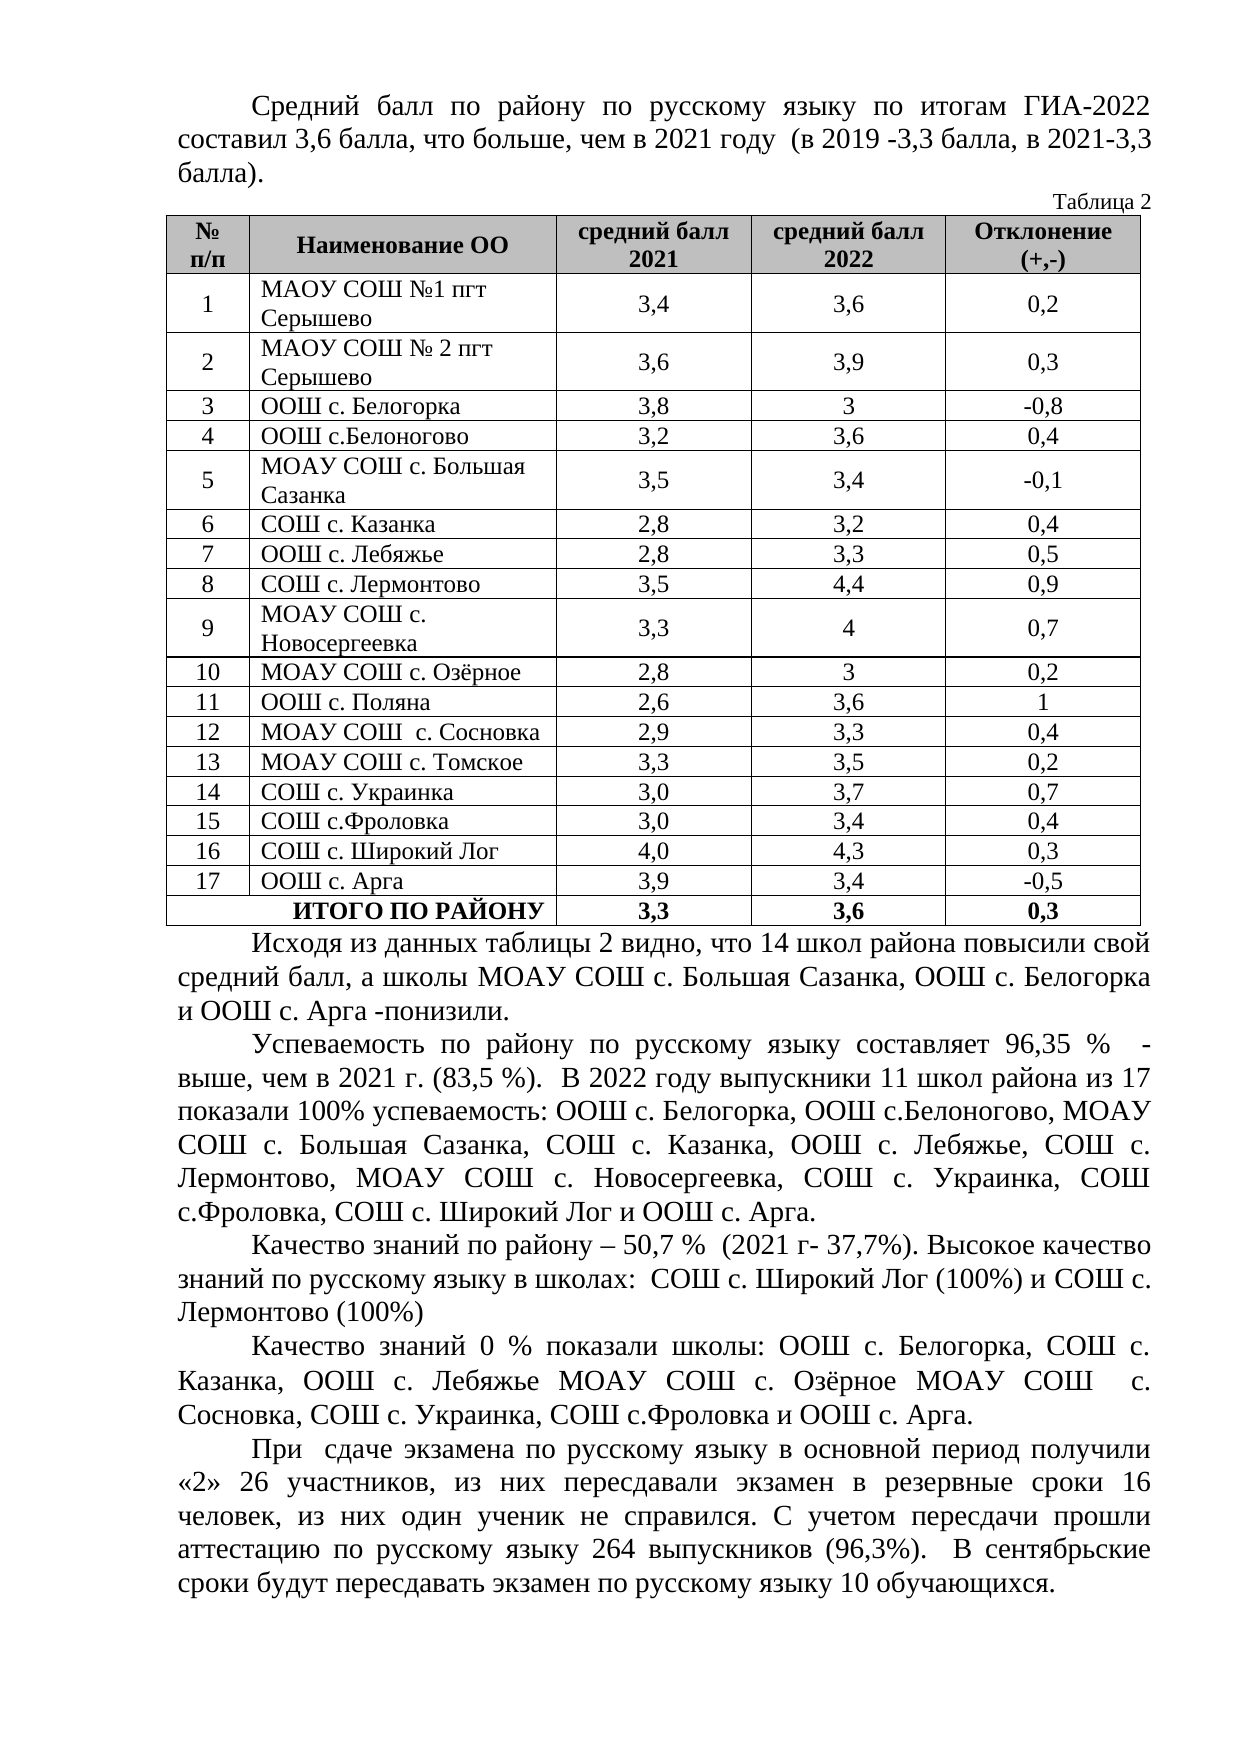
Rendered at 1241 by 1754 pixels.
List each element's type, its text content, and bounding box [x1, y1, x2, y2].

table_cell 0,4 [946, 717, 1140, 746]
table_cell 10 [167, 658, 249, 686]
table_cell 3,3 [752, 717, 945, 746]
table_cell 3,8 [557, 391, 751, 420]
table_cell 3,6 [752, 687, 945, 716]
table_cell ООШ с. Арга [250, 866, 556, 895]
table_cell 6 [167, 510, 249, 538]
text Качество знаний 0 % показали школы: ООШ с. Белогорка, СОШ с. Казанка, ООШ с. Лебяжье МОАУ СОШ с. Озёрное МОАУ СОШ с. Сосновка, СОШ с. Украинка, СОШ с.Фроловка и ООШ с. Арга. [177, 1328, 1152, 1431]
table_cell 13 [167, 747, 249, 776]
table_cell 3,0 [557, 806, 751, 835]
table_cell МОАУ СОШ с. Сосновка [250, 717, 556, 746]
table_cell 3 [752, 391, 945, 420]
table_cell 17 [167, 866, 249, 895]
table_cell 2,8 [557, 510, 751, 538]
table_cell 16 [167, 836, 249, 865]
table_cell 3,2 [752, 510, 945, 538]
table_cell 3,3 [752, 539, 945, 568]
table_cell 2,8 [557, 658, 751, 686]
table_cell СОШ с.Фроловка [250, 806, 556, 835]
table_cell 4,0 [557, 836, 751, 865]
text Таблица 2 [177, 188, 1152, 215]
table_cell 3,7 [752, 777, 945, 805]
table_cell 1 [167, 274, 249, 332]
table_cell 2,6 [557, 687, 751, 716]
table_cell 3,3 [557, 747, 751, 776]
table_cell -0,5 [946, 866, 1140, 895]
table_cell 0,5 [946, 539, 1140, 568]
table_cell 3,4 [557, 274, 751, 332]
table_cell СОШ с. Украинка [250, 777, 556, 805]
table_cell 0,4 [946, 421, 1140, 450]
table_cell 0,2 [946, 658, 1140, 686]
table_cell 3,3 [557, 599, 751, 656]
table_cell 0,2 [946, 274, 1140, 332]
table_cell 15 [167, 806, 249, 835]
table_cell СОШ с. Лермонтово [250, 569, 556, 598]
table_cell 14 [167, 777, 249, 805]
table_cell 0,4 [946, 510, 1140, 538]
table_header Отклонение (+,-) [946, 216, 1140, 273]
table_cell 0,4 [946, 806, 1140, 835]
table_header № п/п [167, 216, 249, 273]
table_cell 3,9 [752, 333, 945, 390]
table_cell 8 [167, 569, 249, 598]
table_cell МОАУ СОШ с. Томское [250, 747, 556, 776]
text При сдаче экзамена по русскому языку в основной период получили «2» 26 участников, из них пересдавали экзамен в резервные сроки 16 человек, из них один ученик не справился. С учетом пересдачи прошли аттестацию по русскому языку 264 выпускников (96,3%). В сентябрьские сроки будут пересдавать экзамен по русскому языку 10 обучающихся. [177, 1431, 1152, 1598]
text Успеваемость по району по русскому языку составляет 96,35 % - выше, чем в 2021 г. (83,5 %). В 2022 году выпускники 11 школ района из 17 показали 100% успеваемость: ООШ с. Белогорка, ООШ с.Белоногово, МОАУ СОШ с. Большая Сазанка, СОШ с. Казанка, ООШ с. Лебяжье, СОШ с. Лермонтово, МОАУ СОШ с. Новосергеевка, СОШ с. Украинка, СОШ с.Фроловка, СОШ с. Широкий Лог и ООШ с. Арга. [177, 1026, 1152, 1227]
table_cell ООШ с. Лебяжье [250, 539, 556, 568]
table_cell 3,5 [557, 451, 751, 508]
table_cell 3,9 [557, 866, 751, 895]
table_header средний балл 2021 [557, 216, 751, 273]
table_cell СОШ с. Широкий Лог [250, 836, 556, 865]
table_cell 5 [167, 451, 249, 508]
table_cell ООШ с. Поляна [250, 687, 556, 716]
table_cell 3,3 [557, 896, 751, 924]
table_cell 3,6 [557, 333, 751, 390]
table_cell 4,4 [752, 569, 945, 598]
table_cell 3,5 [557, 569, 751, 598]
table_cell 0,7 [946, 777, 1140, 805]
table_cell 2,9 [557, 717, 751, 746]
table_cell 3,6 [752, 421, 945, 450]
table_cell 3,5 [752, 747, 945, 776]
table_header Наименование ОО [250, 216, 556, 273]
table_cell 3 [752, 658, 945, 686]
table_cell 1 [946, 687, 1140, 716]
table_cell МОАУ СОШ с. Новосергеевка [250, 599, 556, 656]
table_cell 3,0 [557, 777, 751, 805]
table_cell 4 [167, 421, 249, 450]
text Качество знаний по району – 50,7 % (2021 г- 37,7%). Высокое качество знаний по русскому языку в школах: СОШ с. Широкий Лог (100%) и СОШ с. Лермонтово (100%) [177, 1227, 1152, 1328]
table_cell 0,9 [946, 569, 1140, 598]
table_cell ООШ с. Белогорка [250, 391, 556, 420]
table_cell 3,6 [752, 274, 945, 332]
table_cell МАОУ СОШ №1 пгт Серышево [250, 274, 556, 332]
table_cell 4,3 [752, 836, 945, 865]
table_cell 12 [167, 717, 249, 746]
table_cell 3 [167, 391, 249, 420]
text Исходя из данных таблицы 2 видно, что 14 школ района повысили свой средний балл, а школы МОАУ СОШ с. Большая Сазанка, ООШ с. Белогорка и ООШ с. Арга -понизили. [177, 926, 1152, 1026]
table_cell СОШ с. Казанка [250, 510, 556, 538]
table_cell 0,2 [946, 747, 1140, 776]
table_cell 0,3 [946, 836, 1140, 865]
table_cell 7 [167, 539, 249, 568]
table_cell ИТОГО ПО РАЙОНУ [167, 896, 556, 924]
table_cell 9 [167, 599, 249, 656]
table_cell ООШ с.Белоногово [250, 421, 556, 450]
text Средний балл по району по русскому языку по итогам ГИА-2022 составил 3,6 балла, что больше, чем в 2021 году (в 2019 -3,3 балла, в 2021-3,3 балла). [177, 88, 1152, 188]
table_cell 3,4 [752, 806, 945, 835]
table_cell 3,4 [752, 451, 945, 508]
table_cell 0,3 [946, 896, 1140, 924]
table_cell 2,8 [557, 539, 751, 568]
table_cell 3,4 [752, 866, 945, 895]
table_header средний балл 2022 [752, 216, 945, 273]
table_cell 0,3 [946, 333, 1140, 390]
table_cell 11 [167, 687, 249, 716]
table_cell МАОУ СОШ № 2 пгт Серышево [250, 333, 556, 390]
table_cell 0,7 [946, 599, 1140, 656]
table_cell 4 [752, 599, 945, 656]
table_cell 2 [167, 333, 249, 390]
table_cell МОАУ СОШ с. Озёрное [250, 658, 556, 686]
table_cell МОАУ СОШ с. Большая Сазанка [250, 451, 556, 508]
table_cell -0,8 [946, 391, 1140, 420]
table_cell 3,6 [752, 896, 945, 924]
table_cell 3,2 [557, 421, 751, 450]
table_cell -0,1 [946, 451, 1140, 508]
